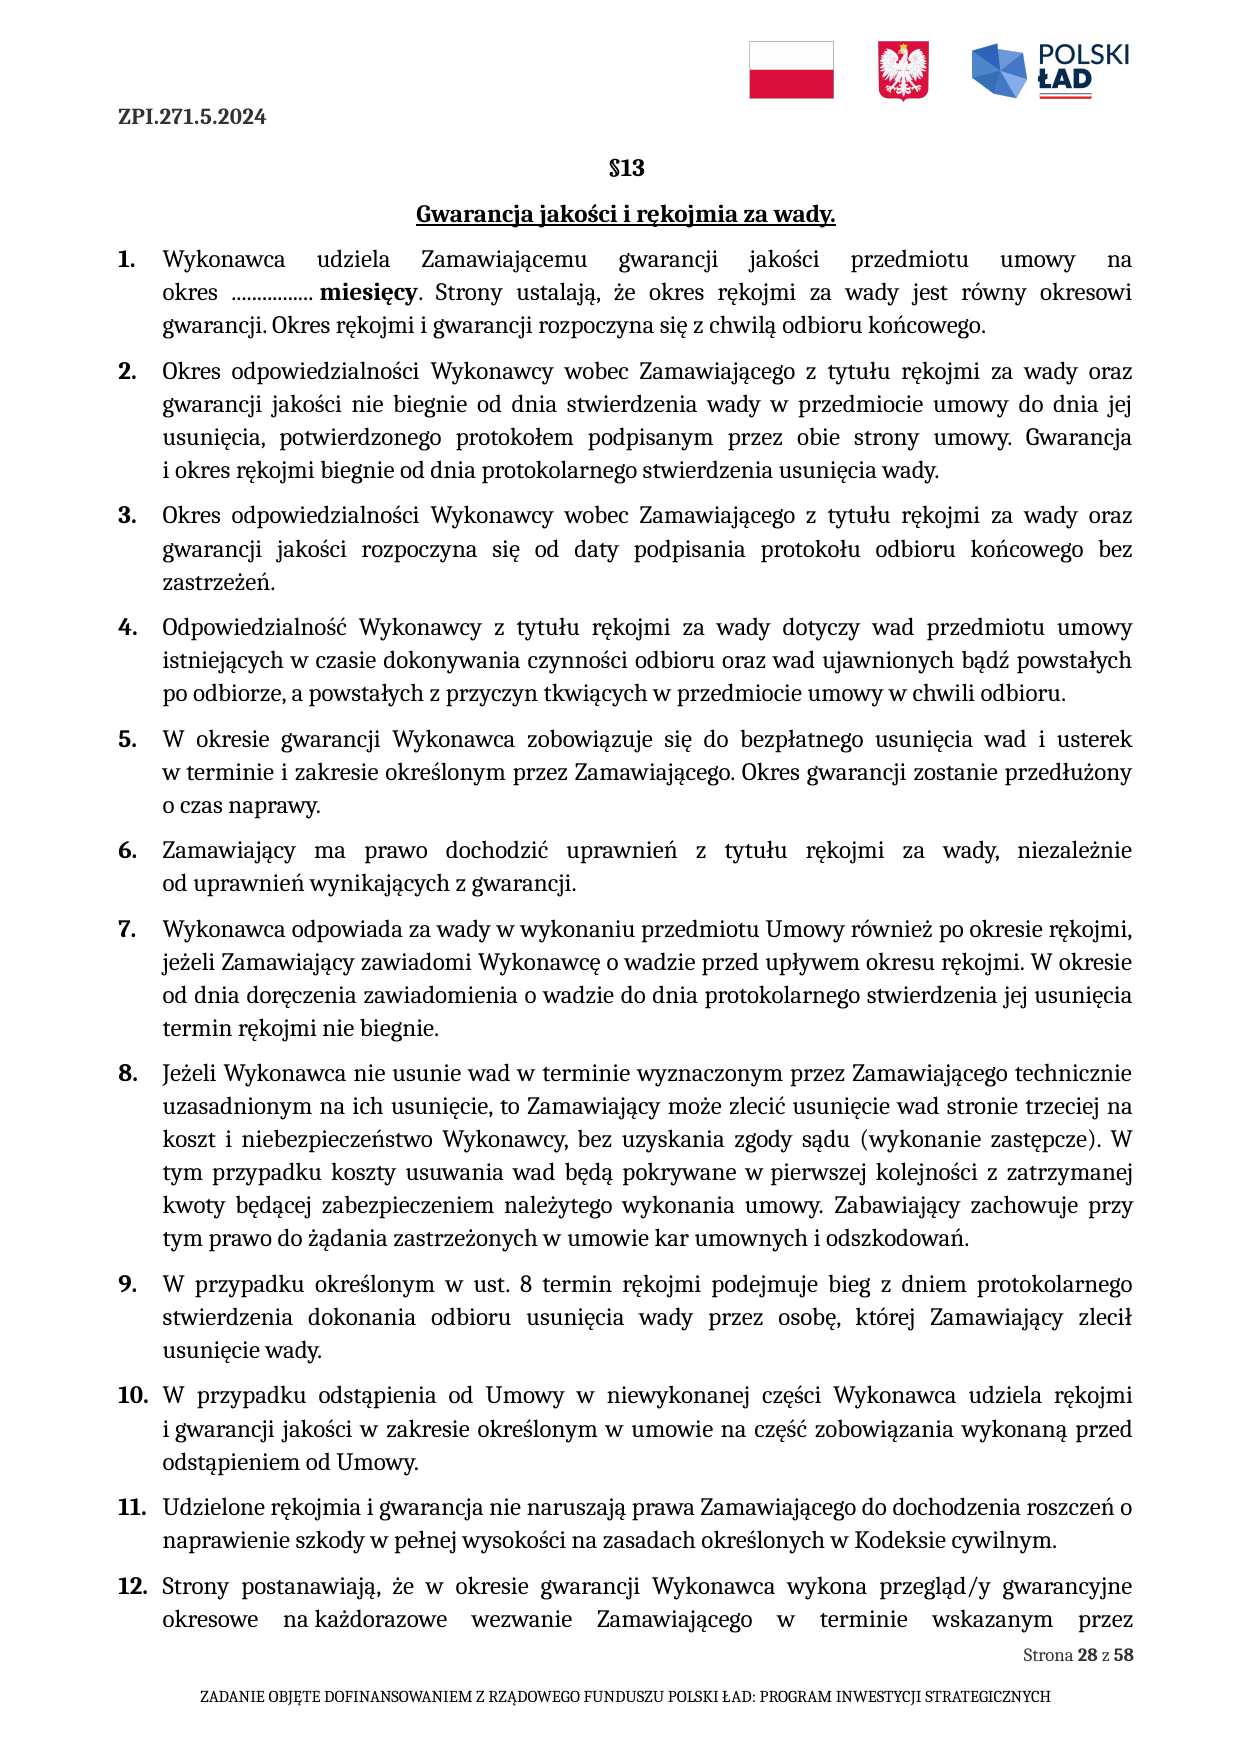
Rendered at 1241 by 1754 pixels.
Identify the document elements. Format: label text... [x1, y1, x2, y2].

list Wykonawca odpowiada za wady w wykonaniu przedmiotu Umowy również po okresie rękojmi, jeżeli Zamawiający zawiadomi Wykonawcę o wadzie przed upływem okresu rękojmi. W okresie od dnia doręczenia zawiadomienia o wadzie do dnia protokolarnego stwierdzenia jej usunięcia termin rękojmi nie biegnie. [118, 915, 1134, 1042]
list Okres odpowiedzialności Wykonawcy wobec Zamawiającego z tytułu rękojmi za wady oraz gwarancji jakości rozpoczyna się od daty podpisania protokołu odbioru końcowego bez zastrzeżeń. [118, 501, 1134, 596]
list Okres odpowiedzialności Wykonawcy wobec Zamawiającego z tytułu rękojmi za wady oraz gwarancji jakości nie biegnie od dnia stwierdzenia wady w przedmiocie umowy do dnia jej usunięcia, potwierdzonego protokołem podpisanym przez obie strony umowy. Gwarancja i okres rękojmi biegnie od dnia protokolarnego stwierdzenia usunięcia wady. [118, 357, 1134, 485]
list Gwarancja jakości i rękojmia za wady. [118, 200, 1134, 228]
list W przypadku określonym w ust. 8 termin rękojmi podejmuje bieg z dniem protokolarnego stwierdzenia dokonania odbioru usunięcia wady przez osobę, której Zamawiający zlecił usunięcie wady. [118, 1270, 1134, 1365]
list W okresie gwarancji Wykonawca zobowiązuje się do bezpłatnego usunięcia wad i usterek w terminie i zakresie określonym przez Zamawiającego. Okres gwarancji zostanie przedłużony o czas naprawy. [118, 724, 1134, 819]
list Udzielone rękojmia i gwarancja nie naruszają prawa Zamawiającego do dochodzenia roszczeń o naprawienie szkody w pełnej wysokości na zasadach określonych w Kodeksie cywilnym. [118, 1493, 1134, 1555]
list Odpowiedzialność Wykonawcy z tytułu rękojmi za wady dotyczy wad przedmiotu umowy istniejących w czasie dokonywania czynności odbioru oraz wad ujawnionych bądź powstałych po odbiorze, a powstałych z przyczyn tkwiących w przedmiocie umowy w chwili odbioru. [118, 613, 1134, 708]
list Wykonawca udziela Zamawiającemu gwarancji jakości przedmiotu umowy na okres ................ miesięcy. Strony ustalają, że okres rękojmi za wady jest równy okresowi gwarancji. Okres rękojmi i gwarancji rozpoczyna się z chwilą odbioru końcowego. [118, 245, 1134, 340]
list Jeżeli Wykonawca nie usunie wad w terminie wyznaczonym przez Zamawiającego technicznie uzasadnionym na ich usunięcie, to Zamawiający może zlecić usunięcie wad stronie trzeciej na koszt i niebezpieczeństwo Wykonawcy, bez uzyskania zgody sądu (wykonanie zastępcze). W tym przypadku koszty usuwania wad będą pokrywane w pierwszej kolejności z zatrzymanej kwoty będącej zabezpieczeniem należytego wykonania umowy. Zabawiający zachowuje przy tym prawo do żądania zastrzeżonych w umowie kar umownych i odszkodowań. [118, 1059, 1134, 1253]
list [118, 1572, 1134, 1633]
picture [743, 35, 1134, 105]
list W przypadku odstąpienia od Umowy w niewykonanej części Wykonawca udziela rękojmi i gwarancji jakości w zakresie określonym w umowie na część zobowiązania wykonaną przed odstąpieniem od Umowy. [118, 1381, 1134, 1476]
list Zamawiający ma prawo dochodzić uprawnień z tytułu rękojmi za wady, niezależnie od uprawnień wynikających z gwarancji. [118, 836, 1134, 898]
list §13 [118, 154, 1134, 183]
